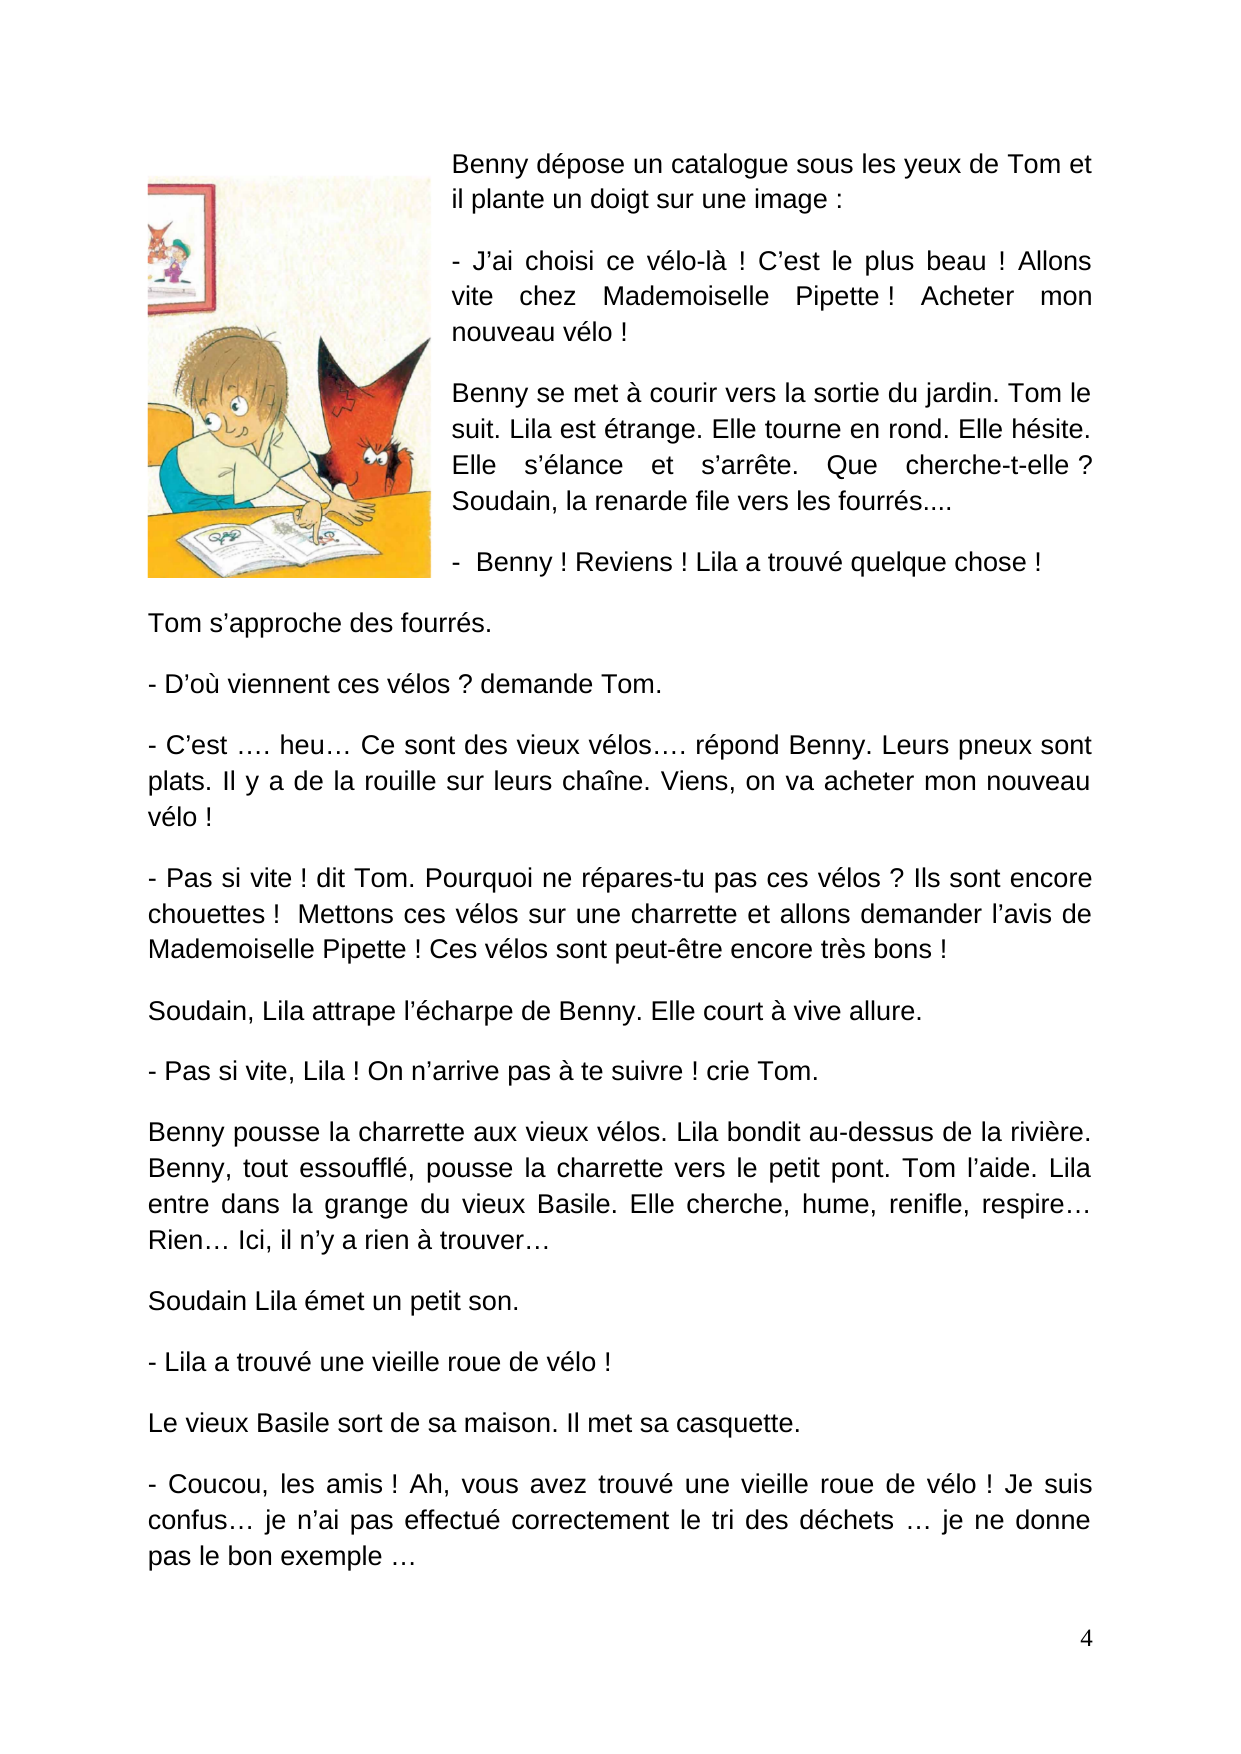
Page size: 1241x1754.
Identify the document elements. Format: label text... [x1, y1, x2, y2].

picture [147, 175, 433, 578]
text Soudain Lila émet un petit son. [148, 1285, 1093, 1316]
text - C’est …. heu… Ce sont des vieux vélos…. répond Benny. Leurs pneux sont plats. Il y a de la rouille sur leurs chaîne. Viens, on va acheter mon nouveau vélo ! [148, 729, 1093, 832]
text - Pas si vite, Lila ! On n’arrive pas à te suivre ! crie Tom. [148, 1055, 1093, 1087]
text - Pas si vite ! dit Tom. Pourquoi ne répares-tu pas ces vélos ? Ils sont encore chouettes ! Mettons ces vélos sur une charrette et allons demander l’avis de Mademoiselle Pipette ! Ces vélos sont peut-être encore très bons ! [148, 862, 1093, 965]
text Tom s’approche des fourrés. [148, 607, 1093, 638]
text - Coucou, les amis ! Ah, vous avez trouvé une vieille roue de vélo ! Je suis confus… je n’ai pas effectué correctement le tri des déchets … je ne donne pas le bon exemple … [148, 1468, 1093, 1571]
text - J’ai choisi ce vélo-là ! C’est le plus beau ! Allons vite chez Mademoiselle Pipette ! Acheter mon nouveau vélo ! [433, 244, 1093, 348]
text Benny pousse la charrette aux vieux vélos. Lila bondit au-dessus de la rivière. Benny, tout essoufflé, pousse la charrette vers le petit pont. Tom l’aide. Lila entre dans la grange du vieux Basile. Elle cherche, hume, renifle, respire… Rien… Ici, il n’y a rien à trouver… [148, 1116, 1093, 1255]
text - Benny ! Reviens ! Lila a trouvé quelque chose ! [433, 546, 1093, 577]
text Le vieux Basile sort de sa maison. Il met sa casquette. [148, 1407, 1093, 1438]
text Benny se met à courir vers la sortie du jardin. Tom le suit. Lila est étrange. Elle tourne en rond. Elle hésite. Elle s’élance et s’arrête. Que cherche-t-elle ? Soudain, la renarde file vers les fourrés.... [433, 377, 1093, 516]
text Soudain, Lila attrape l’écharpe de Benny. Elle court à vive allure. [148, 994, 1093, 1026]
text - D’où viennent ces vélos ? demande Tom. [148, 668, 1093, 699]
text Benny dépose un catalogue sous les yeux de Tom et il plante un doigt sur une image : [148, 148, 1093, 215]
text - Lila a trouvé une vieille roue de vélo ! [148, 1346, 1093, 1377]
